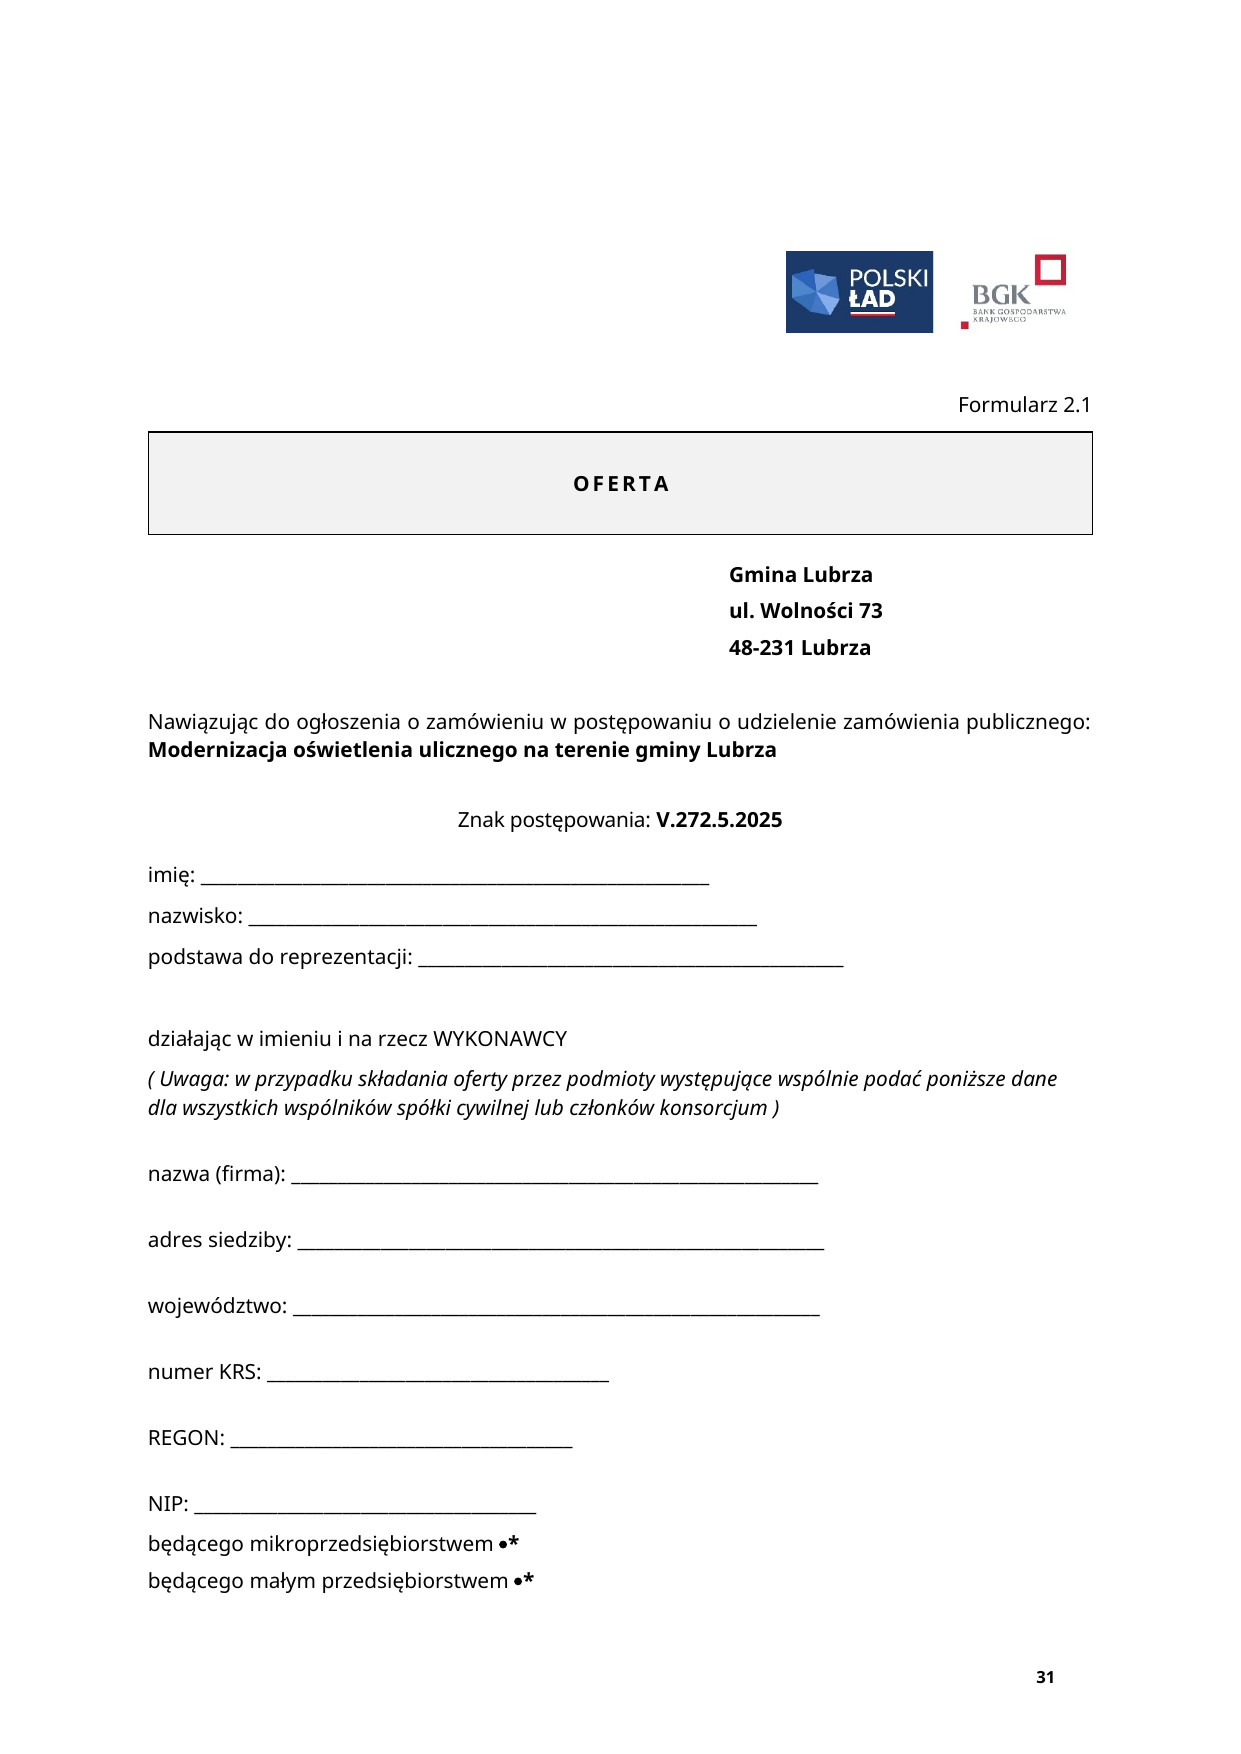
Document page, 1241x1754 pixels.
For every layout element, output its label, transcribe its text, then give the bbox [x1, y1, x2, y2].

text będącego mikroprzedsiębiorstwem * [148, 1529, 1092, 1558]
text województwo: _________________________________________________________ [148, 1291, 1092, 1319]
text adres siedziby: _________________________________________________________ [148, 1225, 1092, 1253]
text 48-231 Lubrza [729, 633, 1092, 662]
text ul. Wolności 73 [729, 597, 1092, 625]
text Znak postępowania: V.272.5.2025 [148, 805, 1092, 833]
text imię: _______________________________________________________ [148, 860, 1092, 888]
picture [786, 250, 1093, 333]
text podstawa do reprezentacji: ______________________________________________ [148, 942, 1092, 970]
text będącego małym przedsiębiorstwem * [148, 1566, 1078, 1595]
text Gmina Lubrza [729, 560, 1092, 588]
text Formularz 2.1 [148, 391, 1092, 419]
text NIP: _____________________________________ [148, 1489, 1092, 1517]
text ( Uwaga: w przypadku składania oferty przez podmioty występujące wspólnie podać poniższe dane dla wszystkich wspólników spółki cywilnej lub członków konsorcjum ) [148, 1064, 1092, 1121]
text Nawiązując do ogłoszenia o zamówieniu w postępowaniu o udzielenie zamówienia publicznego: Modernizacja oświetlenia ulicznego na terenie gminy Lubrza [148, 707, 1092, 764]
table_header OFERTA [149, 433, 1092, 534]
text nazwa (firma): _________________________________________________________ [148, 1159, 1092, 1187]
text działając w imieniu i na rzecz WYKONAWCY [148, 1024, 1092, 1052]
text nazwisko: _______________________________________________________ [148, 901, 1092, 929]
text REGON: _____________________________________ [148, 1423, 1092, 1451]
text numer KRS: _____________________________________ [148, 1357, 1092, 1385]
